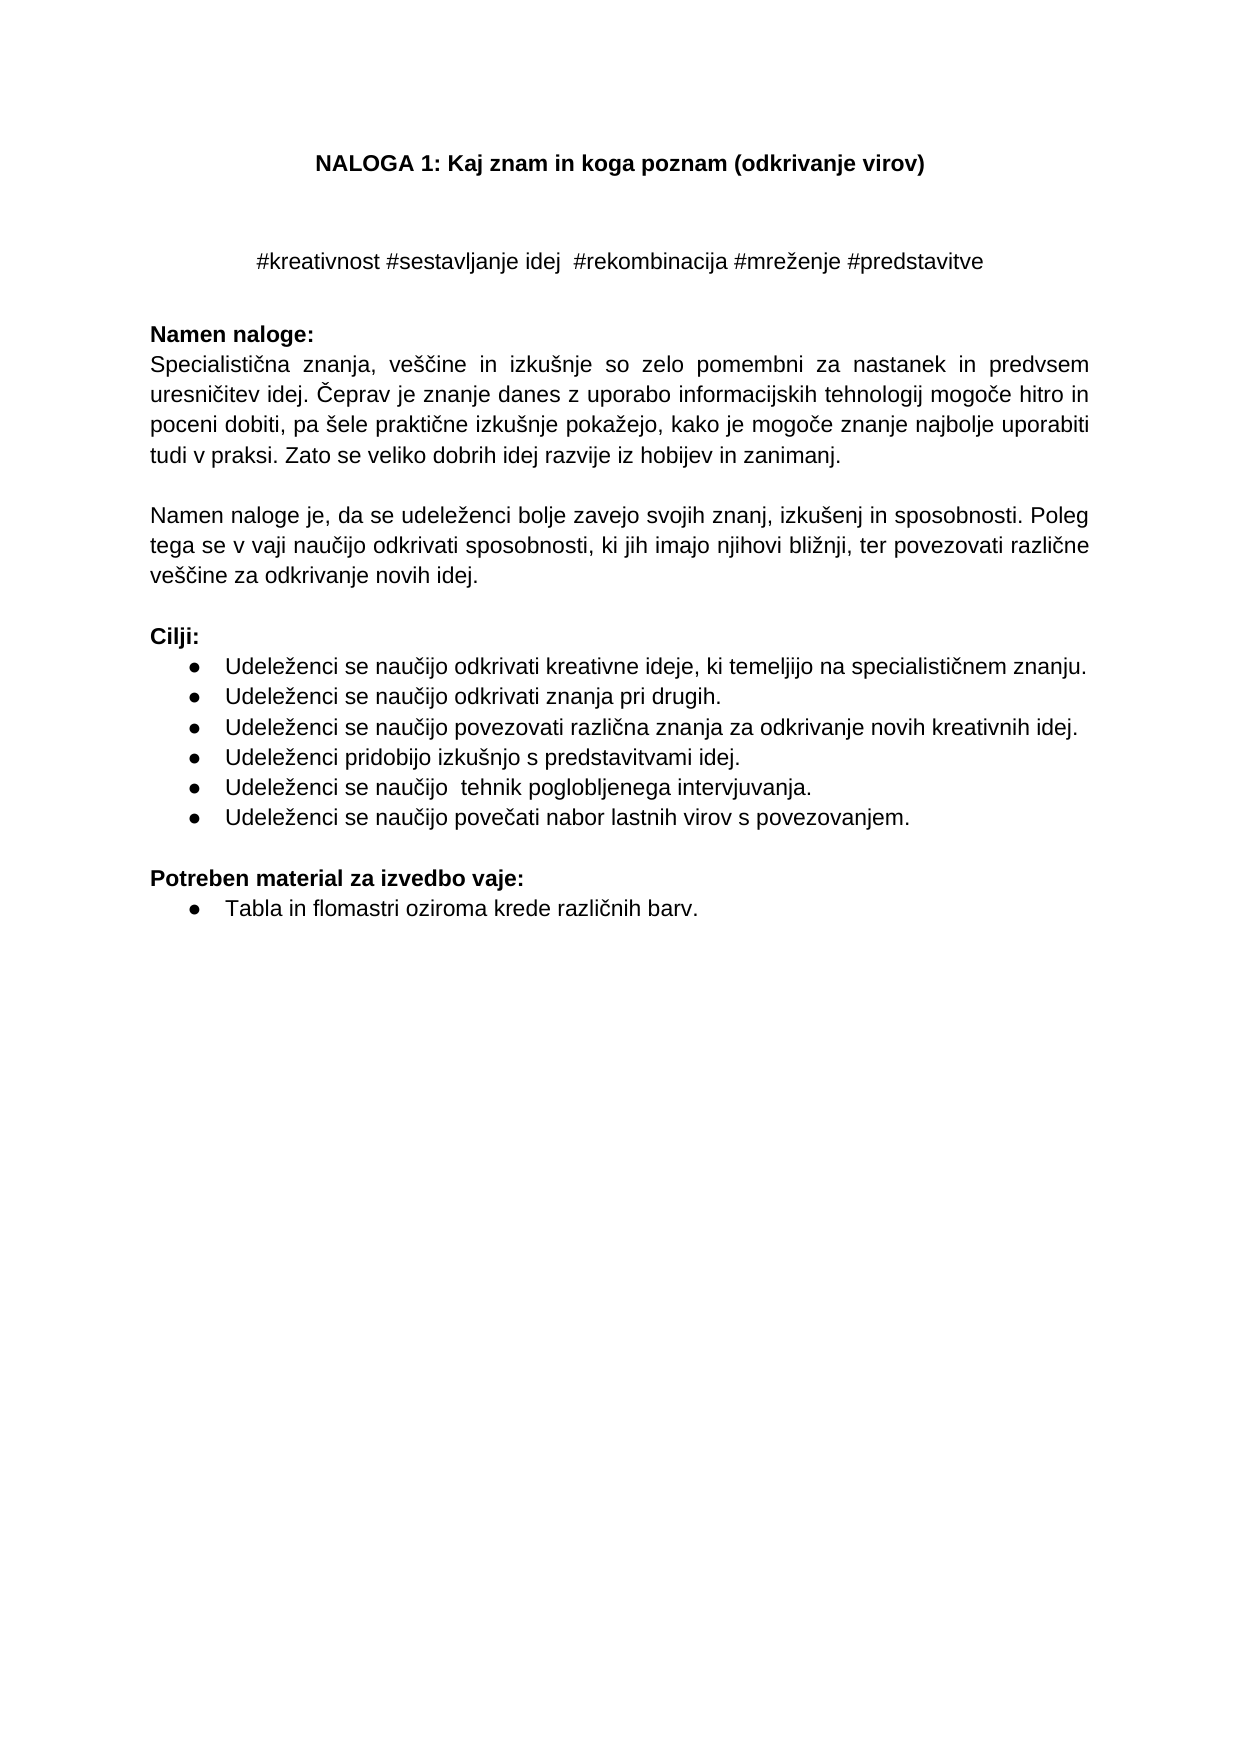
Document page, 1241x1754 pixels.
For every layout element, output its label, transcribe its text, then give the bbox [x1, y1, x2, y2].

list Udeleženci se naučijo povezovati različna znanja za odkrivanje novih kreativnih idej. [187, 713, 1090, 740]
list Udeleženci se naučijo odkrivati kreativne ideje, ki temeljijo na specialističnem znanju. [187, 653, 1090, 679]
text Specialistična znanja, veščine in izkušnje so zelo pomembni za nastanek in predvsem uresničitev idej. Čeprav je znanje danes z uporabo informacijskih tehnologij mogoče hitro in poceni dobiti, pa šele praktične izkušnje pokažejo, kako je mogoče znanje najbolje uporabiti tudi v praksi. Zato se veliko dobrih idej razvije iz hobijev in zanimanj. [150, 351, 1090, 468]
text Namen naloge je, da se udeleženci bolje zavejo svojih znanj, izkušenj in sposobnosti. Poleg tega se v vaji naučijo odkrivati sposobnosti, ki jih imajo njihovi bližnji, ter povezovati različne veščine za odkrivanje novih idej. [150, 502, 1090, 589]
list Tabla in flomastri oziroma krede različnih barv. [187, 895, 1090, 921]
list Udeleženci se naučijo povečati nabor lastnih virov s povezovanjem. [187, 804, 1090, 831]
list Udeleženci se naučijo tehnik poglobljenega intervjuvanja. [187, 774, 1090, 800]
text Potreben material za izvedbo vaje: [150, 864, 1090, 891]
subtitle #kreativnost #sestavljanje idej #rekombinacija #mreženje #predstavitve [150, 248, 1090, 274]
list Udeleženci pridobijo izkušnjo s predstavitvami idej. [187, 744, 1090, 770]
text Cilji: [150, 623, 1090, 649]
list Udeleženci se naučijo odkrivati znanja pri drugih. [187, 683, 1090, 710]
text Namen naloge: [150, 321, 1090, 347]
text NALOGA 1: Kaj znam in koga poznam (odkrivanje virov) [150, 150, 1090, 176]
